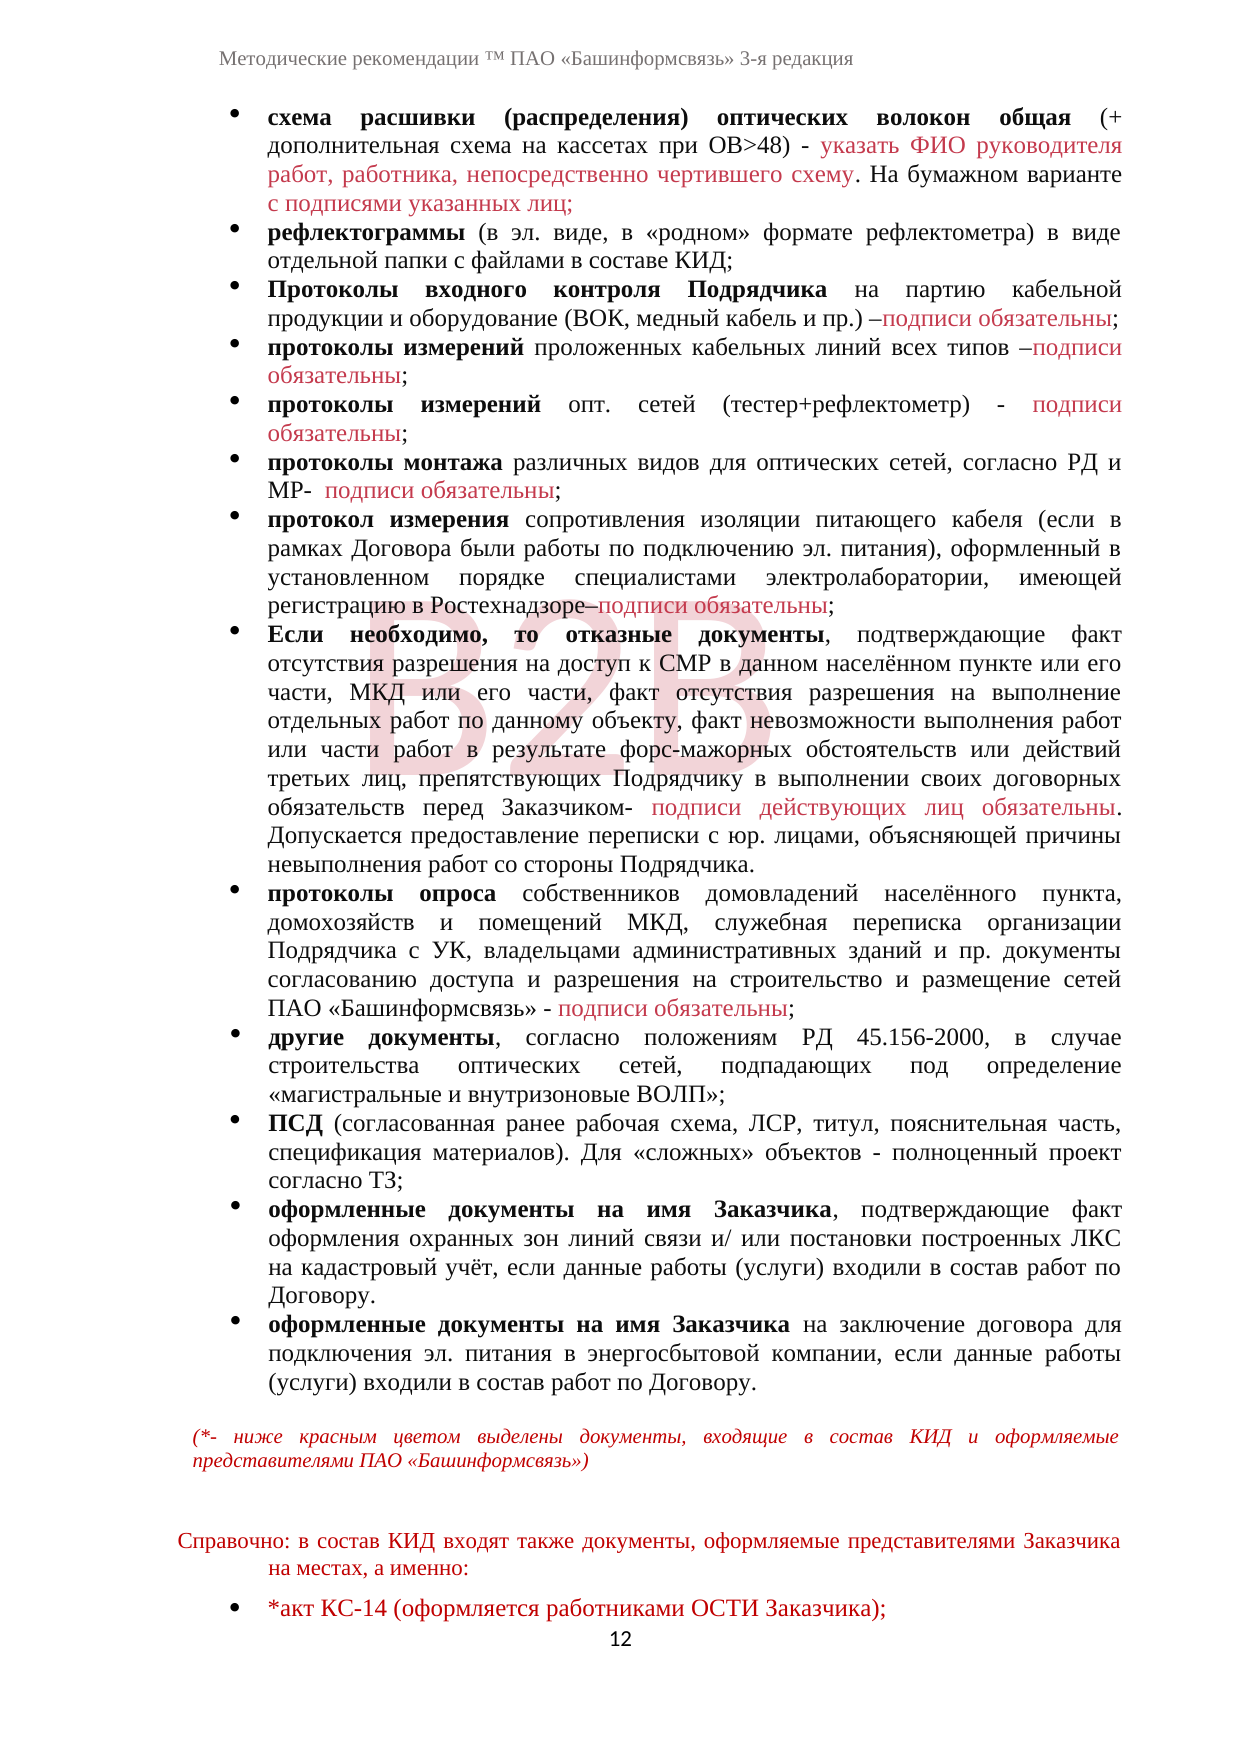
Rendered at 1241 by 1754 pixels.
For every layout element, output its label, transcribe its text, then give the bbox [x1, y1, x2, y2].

list Справочно: в состав КИД входят также документы, оформляемые представителями Заказчика на местах, а именно: [177, 1527, 1122, 1580]
list протоколы монтажа различных видов для оптических сетей, согласно РД и МР- подписи обязательны; [230, 447, 1122, 504]
list схема расшивки (распределения) оптических волокон общая (+ дополнительная схема на кассетах при ОВ>48) - указать ФИО руководителя работ, работника, непосредственно чертившего схему. На бумажном варианте с подписями указанных лиц; [230, 102, 1122, 217]
list оформленные документы на имя Заказчика на заключение договора для подключения эл. питания в энергосбытовой компании, если данные работы (услуги) входили в состав работ по Договору. [231, 1309, 1122, 1396]
list протоколы измерений проложенных кабельных линий всех типов –подписи обязательны; [230, 332, 1122, 389]
list ПСД (согласованная ранее рабочая схема, ЛСР, титул, пояснительная часть, спецификация материалов). Для «сложных» объектов - полноценный проект согласно ТЗ; [231, 1108, 1122, 1194]
list *акт КС-14 (оформляется работниками ОСТИ Заказчика); [230, 1593, 1122, 1621]
list Если необходимо, то отказные документы, подтверждающие факт отсутствия разрешения на доступ к СМР в данном населённом пункте или его части, МКД или его части, факт отсутствия разрешения на выполнение отдельных работ по данному объекту, факт невозможности выполнения работ или части работ в результате форс-мажорных обстоятельств или действий третьих лиц, препятствующих Подрядчику в выполнении своих договорных обязательств перед Заказчиком- подписи действующих лиц обязательны. Допускается предоставление переписки с юр. лицами, объясняющей причины невыполнения работ со стороны Подрядчика. [230, 619, 1122, 878]
list оформленные документы на имя Заказчика, подтверждающие факт оформления охранных зон линий связи и/ или постановки построенных ЛКС на кадастровый учёт, если данные работы (услуги) входили в состав работ по Договору. [231, 1194, 1122, 1309]
list протокол измерения сопротивления изоляции питающего кабеля (если в рамках Договора были работы по подключению эл. питания), оформленный в установленном порядке специалистами электролаборатории, имеющей регистрацию в Ростехнадзоре–подписи обязательны; [230, 504, 1122, 619]
list другие документы, согласно положениям РД 45.156-2000, в случае строительства оптических сетей, подпадающих под определение «магистральные и внутризоновые ВОЛП»; [231, 1022, 1122, 1108]
list протоколы измерений опт. сетей (тестер+рефлектометр) - подписи обязательны; [230, 389, 1122, 447]
list протоколы опроса собственников домовладений населённого пункта, домохозяйств и помещений МКД, служебная переписка организации Подрядчика с УК, владельцами административных зданий и пр. документы согласованию доступа и разрешения на строительство и размещение сетей ПАО «Башинформсвязь» - подписи обязательны; [230, 878, 1122, 1022]
list Протоколы входного контроля Подрядчика на партию кабельной продукции и оборудование (ВОК, медный кабель и пр.) –подписи обязательны; [230, 274, 1122, 332]
list рефлектограммы (в эл. виде, в «родном» формате рефлектометра) в виде отдельной папки с файлами в составе КИД; [230, 217, 1122, 274]
text (*- ниже красным цветом выделены документы, входящие в состав КИД и оформляемые представителями ПАО «Башинформсвязь») [192, 1424, 1122, 1472]
